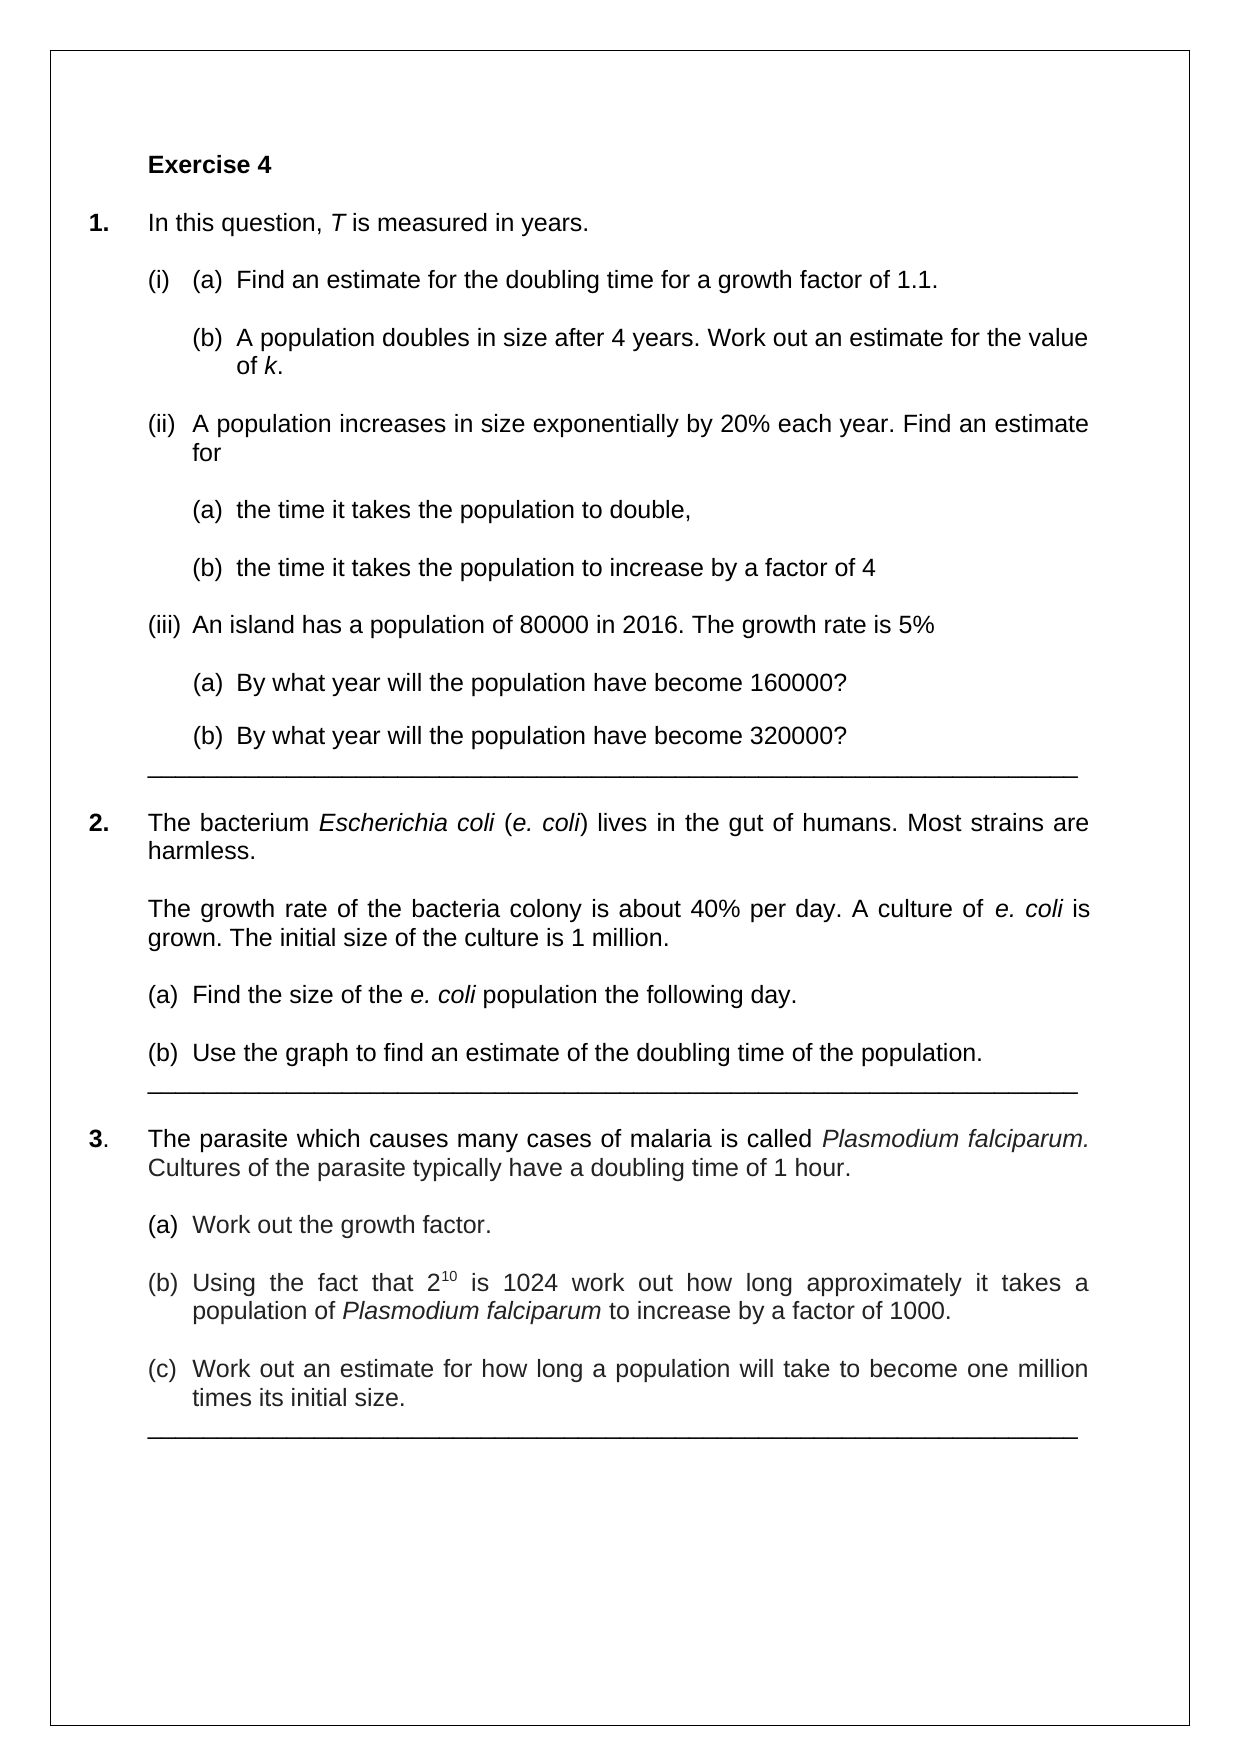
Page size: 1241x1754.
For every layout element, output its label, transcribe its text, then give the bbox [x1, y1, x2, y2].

text 2. The bacterium Escherichia coli (e. coli) lives in the gut of humans. Most strains are harmless. [88, 808, 1090, 865]
text (b) Use the graph to find an estimate of the doubling time of the population. [148, 1038, 1090, 1066]
text 3. The parasite which causes many cases of malaria is called Plasmodium falciparum. Cultures of the parasite typically have a doubling time of 1 hour. [88, 1124, 1090, 1181]
text (a) Find the size of the e. coli population the following day. [148, 980, 1090, 1009]
text ___________________________________________________________________ [148, 1411, 1090, 1440]
text (i) (a) Find an estimate for the doubling time for a growth factor of 1.1. [148, 265, 1090, 294]
list By what year will the population have become 160000? [193, 667, 1090, 696]
text (b) By what year will the population have become 320000? [193, 721, 1090, 750]
text (iii) An island has a population of 80000 in 2016. The growth rate is 5% [148, 610, 1090, 639]
text (c) Work out an estimate for how long a population will take to become one million times its initial size. [148, 1354, 1090, 1411]
text ___________________________________________________________________ [148, 750, 1090, 779]
text (b) A population doubles in size after 4 years. Work out an estimate for the value of k. [148, 322, 1090, 380]
text (b) Using the fact that 210 is 1024 work out how long approximately it takes a population of Plasmodium falciparum to increase by a factor of 1000. [148, 1268, 1090, 1325]
text ___________________________________________________________________ [148, 1066, 1090, 1095]
text (a) the time it takes the population to double, [148, 495, 1090, 524]
text 1. In this question, T is measured in years. [88, 207, 1090, 236]
text (b) the time it takes the population to increase by a factor of 4 [148, 552, 1090, 581]
subtitle Exercise 4 [148, 150, 1090, 179]
text (a) Work out the growth factor. [148, 1210, 1090, 1239]
text (ii) A population increases in size exponentially by 20% each year. Find an estimate for [148, 409, 1090, 466]
text The growth rate of the bacteria colony is about 40% per day. A culture of e. coli is grown. The initial size of the culture is 1 million. [148, 894, 1090, 951]
